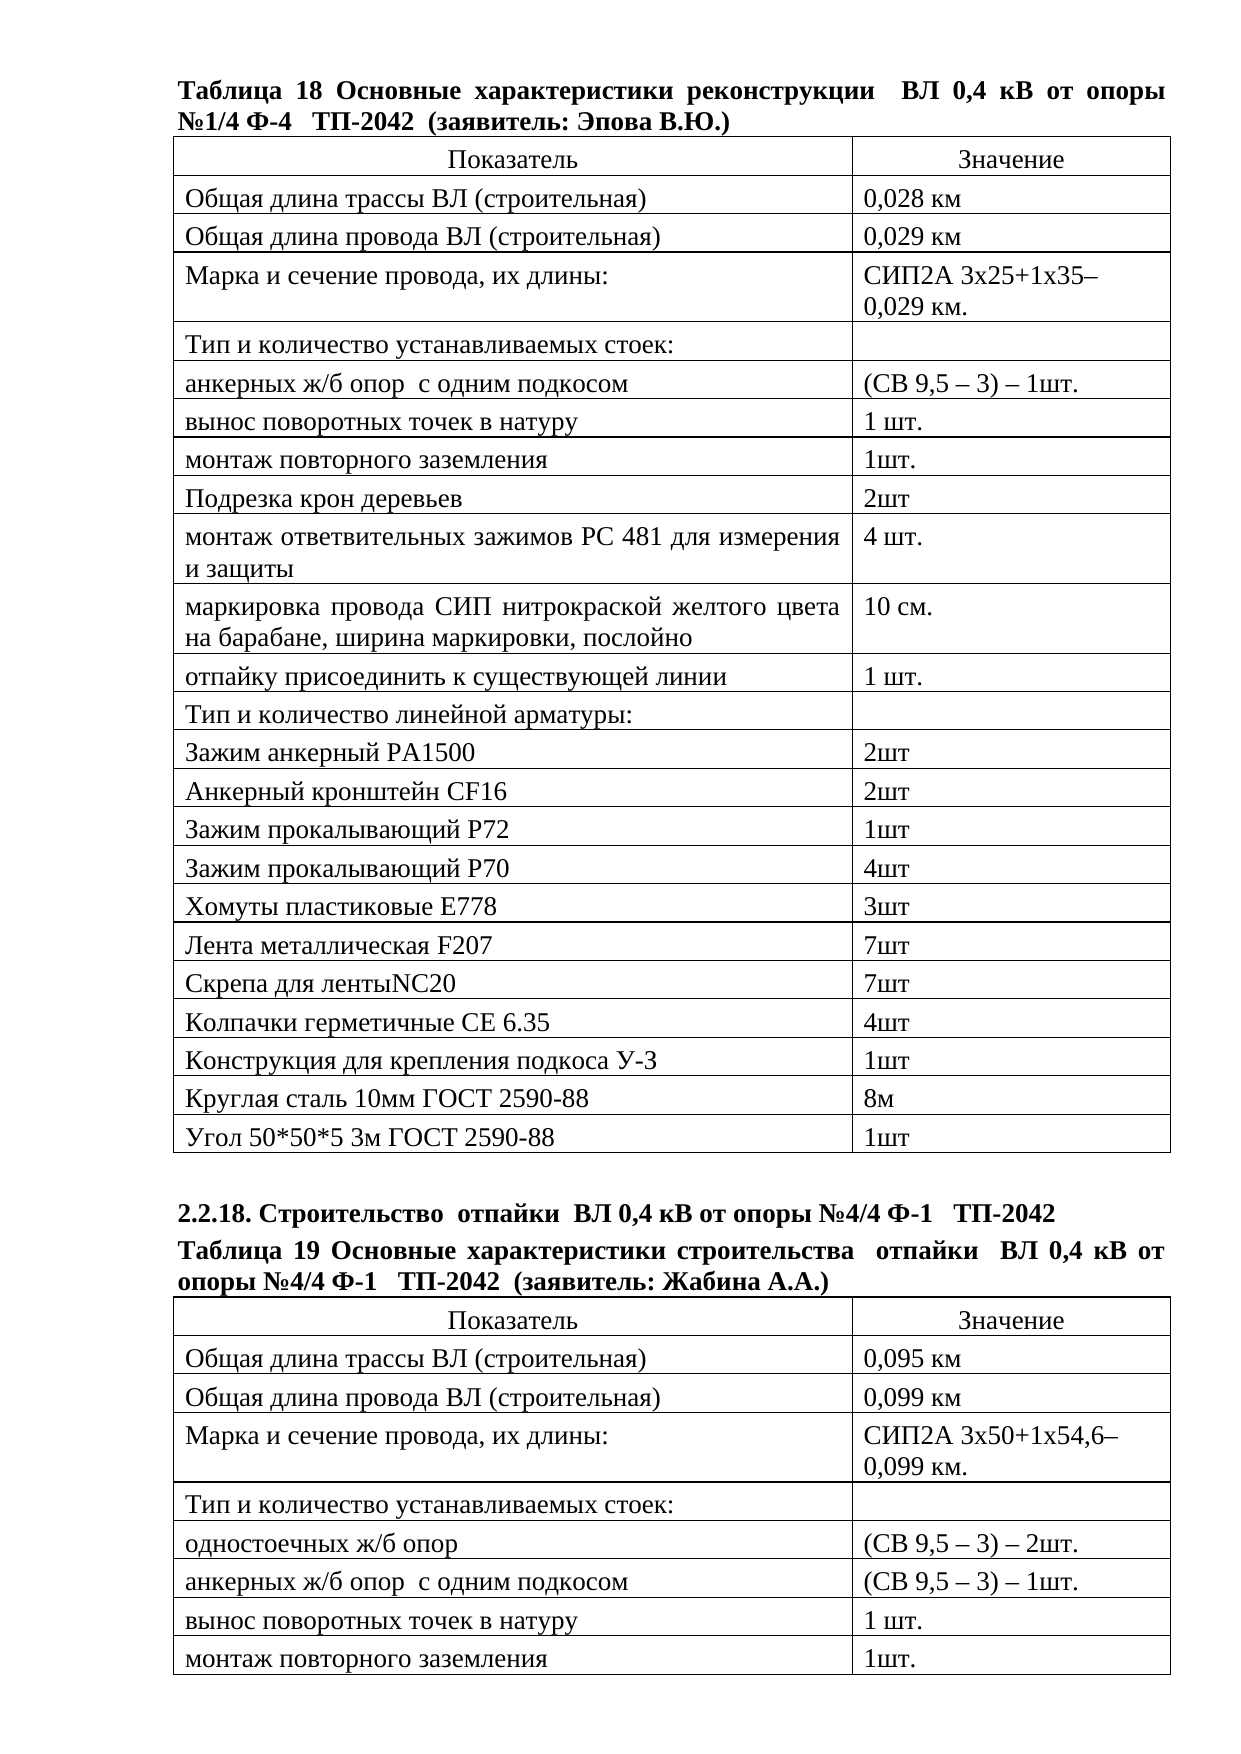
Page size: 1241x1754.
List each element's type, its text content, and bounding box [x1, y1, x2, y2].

text 2.2.18. Строительство отпайки ВЛ 0,4 кВ от опоры №4/4 Ф-1 ТП-2042 [177, 1197, 1167, 1228]
table_cell 1шт. [853, 438, 1170, 475]
table_cell Хомуты пластиковые Е778 [174, 884, 852, 921]
text Таблица 18 Основные характеристики реконструкции ВЛ 0,4 кВ от опоры №1/4 Ф-4 ТП-2042 (заявитель: Эпова В.Ю.) [177, 74, 1167, 136]
table_cell 4шт [853, 846, 1170, 883]
table_cell вынос поворотных точек в натуру [174, 1598, 852, 1635]
table_cell Общая длина провода ВЛ (строительная) [174, 214, 852, 251]
table_cell 1шт [853, 1038, 1170, 1075]
table_cell 2шт [853, 476, 1170, 513]
table_cell отпайку присоединить к существующей линии [174, 654, 852, 691]
table_cell 0,095 км [853, 1336, 1170, 1373]
table_cell Зажим прокалывающий Р70 [174, 846, 852, 883]
table_cell 1 шт. [853, 654, 1170, 691]
table_cell СИП2А 3х50+1х54,6– 0,099 км. [853, 1413, 1170, 1481]
table_cell Угол 50*50*5 3м ГОСТ 2590-88 [174, 1115, 852, 1152]
table_cell 0,028 км [853, 176, 1170, 213]
table_cell 0,029 км [853, 214, 1170, 251]
table_cell Подрезка крон деревьев [174, 476, 852, 513]
table_header Значение [853, 1298, 1170, 1335]
table_cell монтаж повторного заземления [174, 438, 852, 475]
table_cell [853, 692, 1170, 729]
table_cell Конструкция для крепления подкоса У-З [174, 1038, 852, 1075]
table_cell (СВ 9,5 – 3) – 2шт. [853, 1521, 1170, 1558]
table_cell 7шт [853, 923, 1170, 960]
table_cell одностоечных ж/б опор [174, 1521, 852, 1558]
table_cell 10 см. [853, 584, 1170, 652]
table_cell 0,099 км [853, 1374, 1170, 1412]
table_cell 2шт [853, 769, 1170, 806]
table_cell 1шт [853, 807, 1170, 844]
table_cell монтаж ответвительных зажимов РС 481 для измерения и защиты [174, 514, 852, 583]
table_cell Круглая сталь 10мм ГОСТ 2590-88 [174, 1076, 852, 1114]
table_cell Скрепа для лентыNC20 [174, 961, 852, 998]
table_cell 8м [853, 1076, 1170, 1114]
table_header Показатель [174, 137, 852, 174]
table_cell 1 шт. [853, 399, 1170, 436]
table_cell 7шт [853, 961, 1170, 998]
table_cell Общая длина трассы ВЛ (строительная) [174, 176, 852, 213]
table_cell Зажим прокалывающий Р72 [174, 807, 852, 844]
table_cell Марка и сечение провода, их длины: [174, 1413, 852, 1481]
table_cell вынос поворотных точек в натуру [174, 399, 852, 436]
table_cell 4 шт. [853, 514, 1170, 583]
table_cell Анкерный кронштейн CF16 [174, 769, 852, 806]
table_cell Марка и сечение провода, их длины: [174, 253, 852, 321]
table_cell (СВ 9,5 – 3) – 1шт. [853, 361, 1170, 398]
table_cell 2шт [853, 730, 1170, 768]
text Таблица 19 Основные характеристики строительства отпайки ВЛ 0,4 кВ от опоры №4/4 Ф-1 ТП-2042 (заявитель: Жабина А.А.) [177, 1234, 1167, 1296]
table_cell Зажим анкерный РА1500 [174, 730, 852, 768]
table_cell Колпачки герметичные СЕ 6.35 [174, 999, 852, 1037]
table_cell Тип и количество устанавливаемых стоек: [174, 322, 852, 359]
table_cell 3шт [853, 884, 1170, 921]
table_cell Лента металлическая F207 [174, 923, 852, 960]
table_cell 1шт [853, 1115, 1170, 1152]
table_cell Тип и количество линейной арматуры: [174, 692, 852, 729]
table_cell Тип и количество устанавливаемых стоек: [174, 1483, 852, 1520]
table_cell маркировка провода СИП нитрокраской желтого цвета на барабане, ширина маркировки, послойно [174, 584, 852, 652]
table_cell 1шт. [853, 1636, 1170, 1673]
table_cell монтаж повторного заземления [174, 1636, 852, 1673]
table_cell анкерных ж/б опор с одним подкосом [174, 361, 852, 398]
table_cell [853, 1483, 1170, 1520]
table_cell анкерных ж/б опор с одним подкосом [174, 1559, 852, 1597]
table_header Показатель [174, 1298, 852, 1335]
table_cell [853, 322, 1170, 359]
table_cell (СВ 9,5 – 3) – 1шт. [853, 1559, 1170, 1597]
table_cell 1 шт. [853, 1598, 1170, 1635]
table_cell 4шт [853, 999, 1170, 1037]
table_cell Общая длина трассы ВЛ (строительная) [174, 1336, 852, 1373]
table_header Значение [853, 137, 1170, 174]
table_cell СИП2А 3х25+1х35– 0,029 км. [853, 253, 1170, 321]
table_cell Общая длина провода ВЛ (строительная) [174, 1374, 852, 1412]
